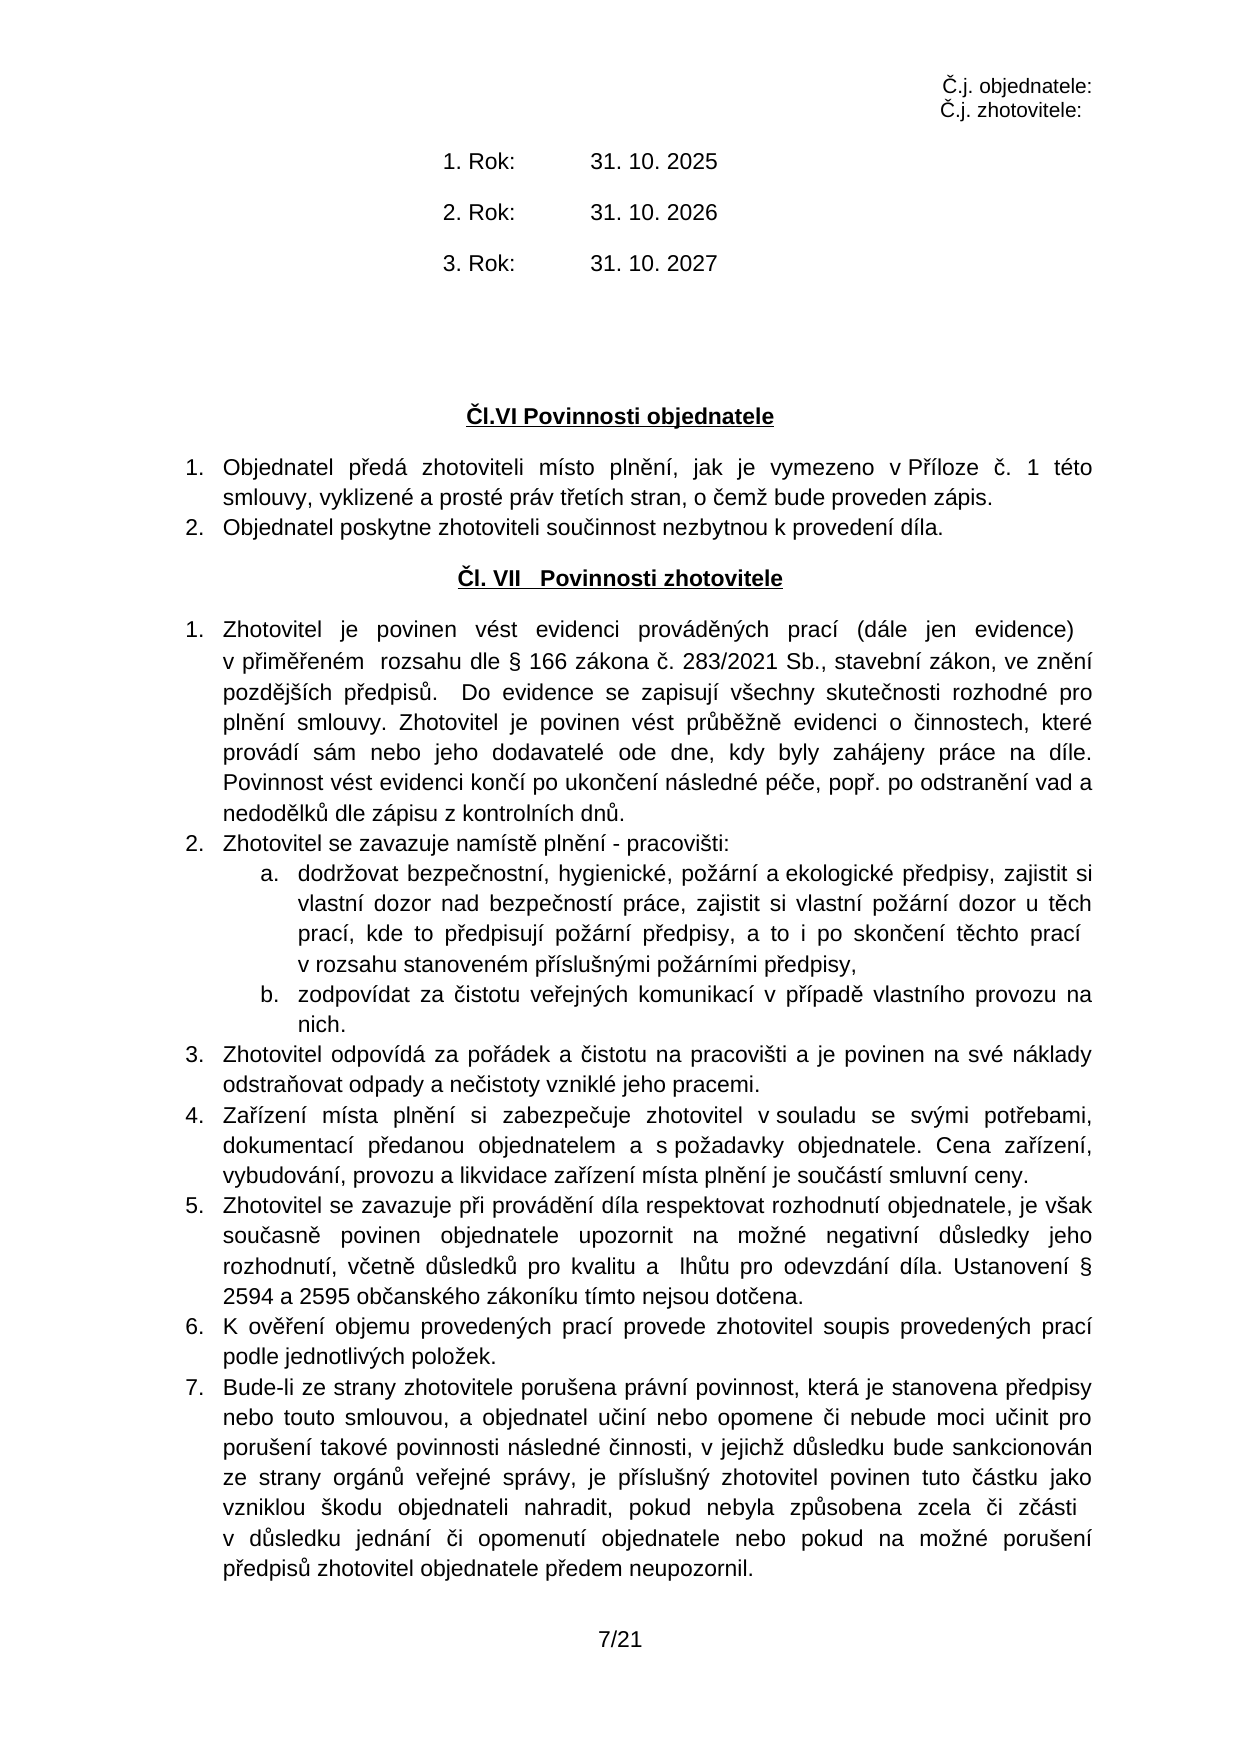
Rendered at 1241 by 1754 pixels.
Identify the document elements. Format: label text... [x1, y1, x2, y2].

list Zhotovitel je povinen vést evidenci prováděných prací (dále jen evidence) v přiměřeném rozsahu dle § 166 zákona č. 283/2021 Sb., stavební zákon, ve znění pozdějších předpisů. Do evidence se zapisují všechny skutečnosti rozhodné pro plnění smlouvy. Zhotovitel je povinen vést průběžně evidenci o činnostech, které provádí sám nebo jeho dodavatelé ode dne, kdy byly zahájeny práce na díle. Povinnost vést evidenci končí po ukončení následné péče, popř. po odstranění vad a nedodělků dle zápisu z kontrolních dnů. [185, 616, 1093, 826]
list Zařízení místa plnění si zabezpečuje zhotovitel v souladu se svými potřebami, dokumentací předanou objednatelem a s požadavky objednatele. Cena zařízení, vybudování, provozu a likvidace zařízení místa plnění je součástí smluvní ceny. [185, 1102, 1093, 1188]
list Objednatel předá zhotoviteli místo plnění, jak je vymezeno v Příloze č. 1 této smlouvy, vyklizené a prosté práv třetích stran, o čemž bude proveden zápis. [185, 454, 1093, 510]
text 1. Rok: 31. 10. 2025 [372, 148, 1093, 174]
text Čl.VI Povinnosti objednatele [148, 403, 1093, 429]
list Zhotovitel se zavazuje při provádění díla respektovat rozhodnutí objednatele, je však současně povinen objednatele upozornit na možné negativní důsledky jeho rozhodnutí, včetně důsledků pro kvalitu a lhůtu pro odevzdání díla. Ustanovení § 2594 a 2595 občanského zákoníku tímto nejsou dotčena. [185, 1192, 1093, 1309]
list zodpovídat za čistotu veřejných komunikací v případě vlastního provozu na nich. [260, 981, 1093, 1037]
text Čl. VII Povinnosti zhotovitele [148, 565, 1093, 592]
list Zhotovitel odpovídá za pořádek a čistotu na pracovišti a je povinen na své náklady odstraňovat odpady a nečistoty vzniklé jeho pracemi. [185, 1041, 1093, 1098]
text 2. Rok: 31. 10. 2026 [372, 199, 1093, 225]
list K ověření objemu provedených prací provede zhotovitel soupis provedených prací podle jednotlivých položek. [185, 1313, 1093, 1370]
list Zhotovitel se zavazuje namístě plnění - pracovišti: [185, 830, 1093, 856]
list Bude-li ze strany zhotovitele porušena právní povinnost, která je stanovena předpisy nebo touto smlouvou, a objednatel učiní nebo opomene či nebude moci učinit pro porušení takové povinnosti následné činnosti, v jejichž důsledku bude sankcionován ze strany orgánů veřejné správy, je příslušný zhotovitel povinen tuto částku jako vzniklou škodu objednateli nahradit, pokud nebyla způsobena zcela či zčásti v důsledku jednání či opomenutí objednatele nebo pokud na možné porušení předpisů zhotovitel objednatele předem neupozornil. [185, 1373, 1093, 1581]
list Objednatel poskytne zhotoviteli součinnost nezbytnou k provedení díla. [185, 514, 1093, 541]
list dodržovat bezpečnostní, hygienické, požární a ekologické předpisy, zajistit si vlastní dozor nad bezpečností práce, zajistit si vlastní požární dozor u těch prací, kde to předpisují požární předpisy, a to i po skončení těchto prací v rozsahu stanoveném příslušnými požárními předpisy, [260, 860, 1093, 977]
text 3. Rok: 31. 10. 2027 [372, 250, 1093, 276]
